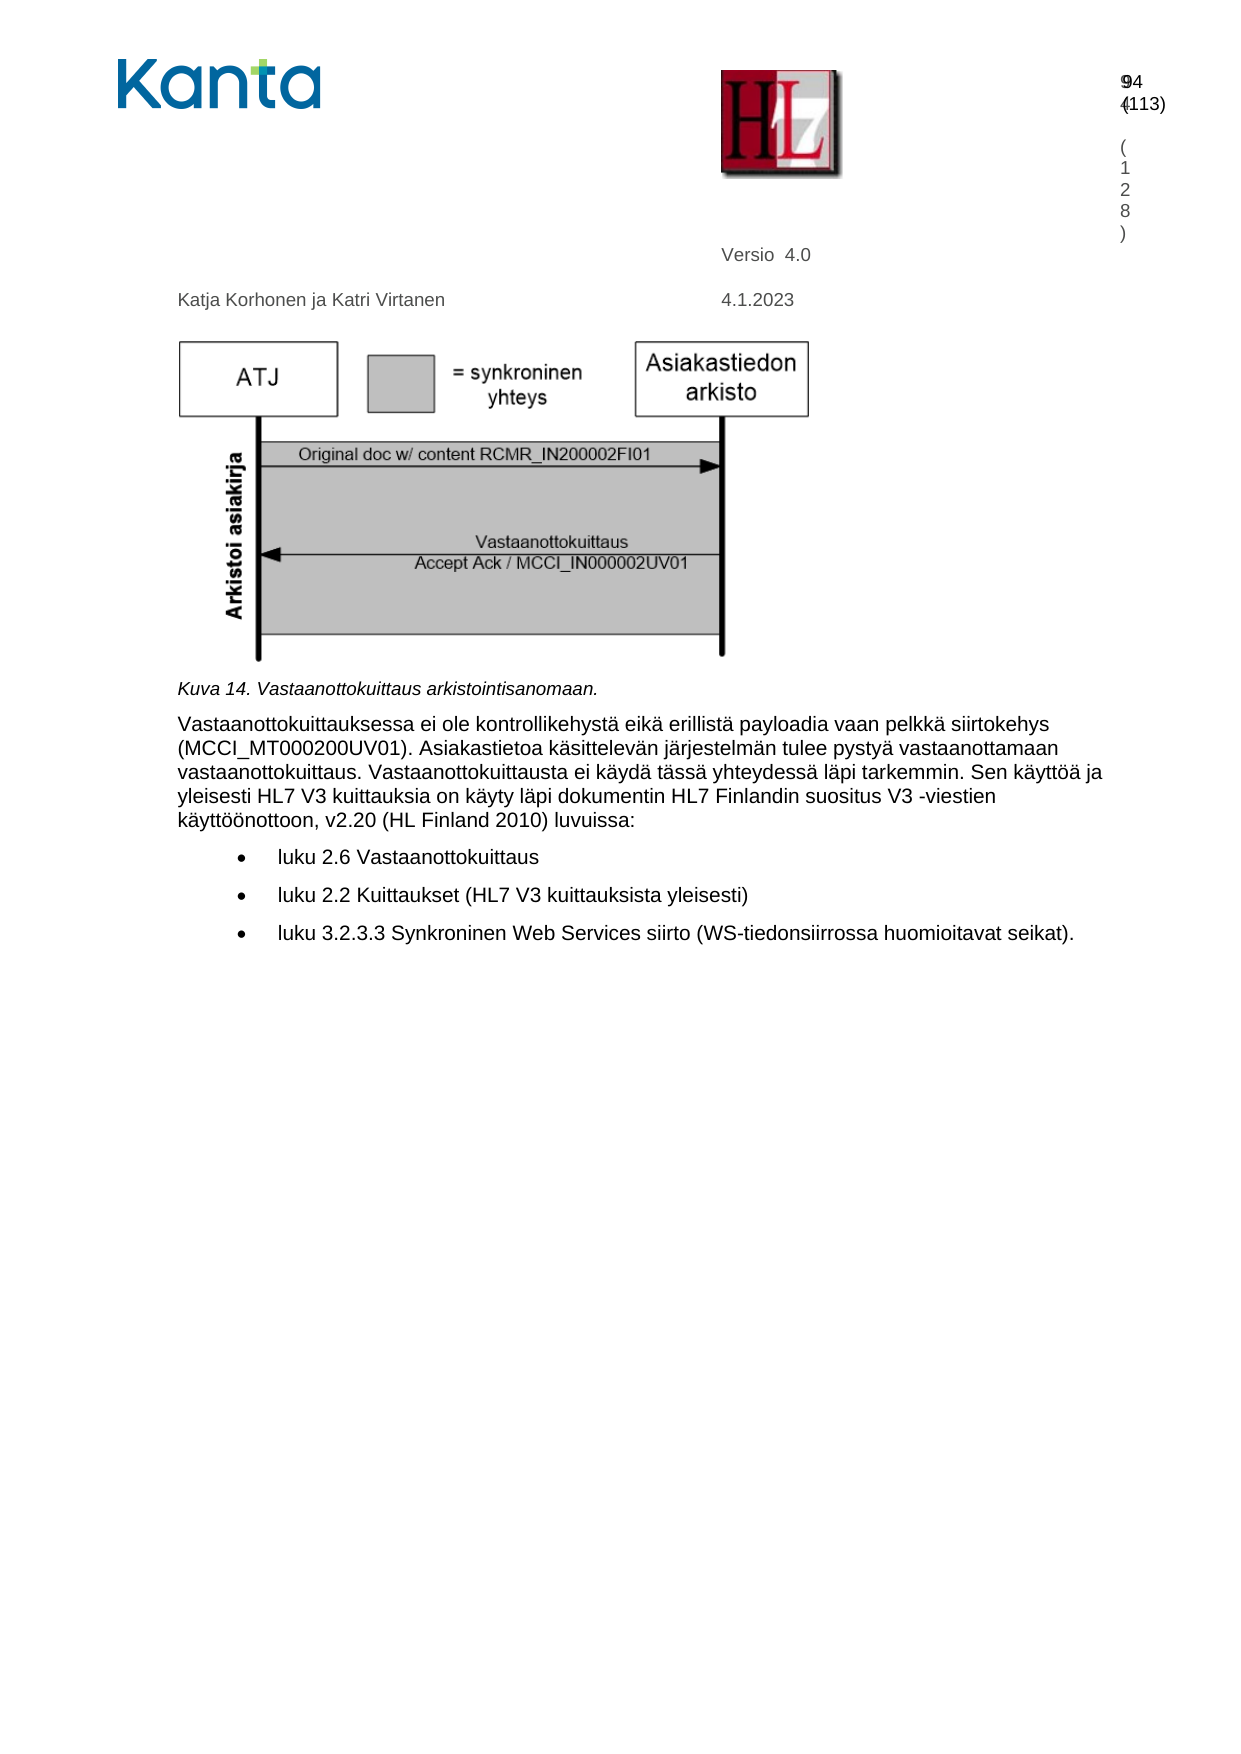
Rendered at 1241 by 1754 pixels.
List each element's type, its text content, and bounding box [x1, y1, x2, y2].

text Kuva 14. Vastaanottokuittaus arkistointisanomaan. [177, 678, 1122, 700]
list luku 2.6 Vastaanottokuittaus [236, 844, 1122, 870]
picture [721, 70, 844, 179]
picture [177, 339, 811, 666]
list luku 2.2 Kuittaukset (HL7 V3 kuittauksista yleisesti) [236, 882, 1122, 908]
picture [118, 59, 321, 109]
list luku 3.2.3.3 Synkroninen Web Services siirto (WS-tiedonsiirrossa huomioitavat seikat). [236, 920, 1122, 946]
text Vastaanottokuittauksessa ei ole kontrollikehystä eikä erillistä payloadia vaan pelkkä siirtokehys (MCCI_MT000200UV01). Asiakastietoa käsittelevän järjestelmän tulee pystyä vastaanottamaan vastaanottokuittaus. Vastaanottokuittausta ei käydä tässä yhteydessä läpi tarkemmin. Sen käyttöä ja yleisesti HL7 V3 kuittauksia on käyty läpi dokumentin HL7 Finlandin suositus V3 -viestien käyttöönottoon, v2.20 (HL Finland 2010) luvuissa: [177, 712, 1122, 832]
